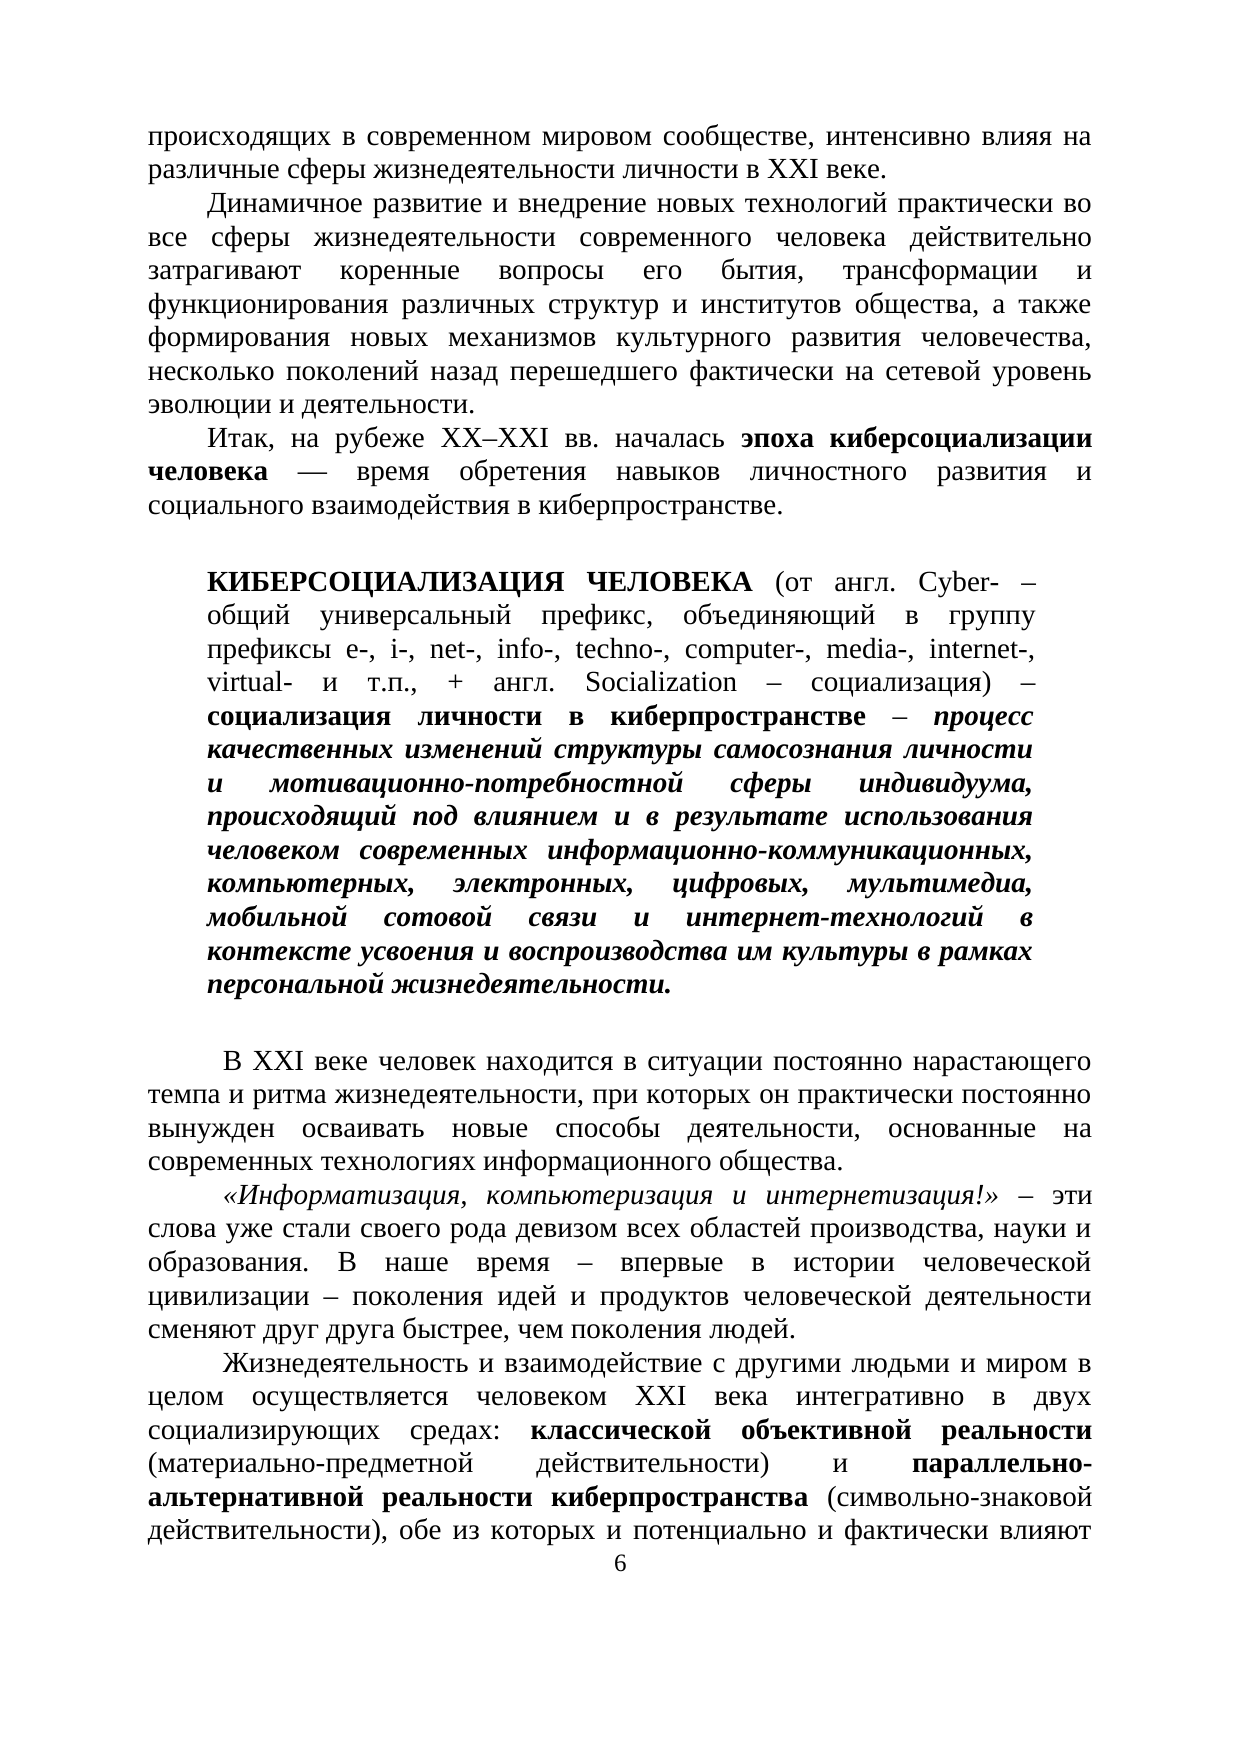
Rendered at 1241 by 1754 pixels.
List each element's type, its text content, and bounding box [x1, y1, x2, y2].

text Динамичное развитие и внедрение новых технологий практически во все сферы жизнедеятельности современного человека действительно затрагивают коренные вопросы его бытия, трансформации и функционирования различных структур и институтов общества, а также формирования новых механизмов культурного развития человечества, несколько поколений назад перешедшего фактически на сетевой уровень эволюции и деятельности. [148, 185, 1092, 420]
text «Информатизация, компьютеризация и интернетизация!» – эти слова уже стали своего рода девизом всех областей производства, науки и образования. В наше время – впервые в истории человеческой цивилизации – поколения идей и продуктов человеческой деятельности сменяют друг друга быстрее, чем поколения людей. [148, 1177, 1092, 1345]
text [148, 1345, 1092, 1546]
text В XXI веке человек находится в ситуации постоянно нарастающего темпа и ритма жизнедеятельности, при которых он практически постоянно вынужден осваивать новые способы деятельности, основанные на современных технологиях информационного общества. [148, 1043, 1092, 1177]
text КИБЕРСОЦИАЛИЗАЦИЯ ЧЕЛОВЕКА (от англ. Cyber- – общий универсальный префикс, объединяющий в группу префиксы e-, i-, net-, info-, techno-, computer-, media-, internet-, virtual- и т.п., + англ. Socialization – социализация) – социализация личности в киберпространстве – процесс качественных изменений структуры самосознания личности и мотивационно-потребностной сферы индивидуума, происходящий под влиянием и в результате использования человеком современных информационно-коммуникационных, компьютерных, электронных, цифровых, мультимедиа, мобильной сотовой связи и интернет-технологий в контексте усвоения и воспроизводства им культуры в рамках персональной жизнедеятельности. [207, 564, 1036, 1000]
text Итак, на рубеже XX–XXI вв. началась эпоха киберсоциализации человека — время обретения навыков личностного развития и социального взаимодействия в киберпространстве. [148, 420, 1092, 521]
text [148, 118, 1092, 185]
